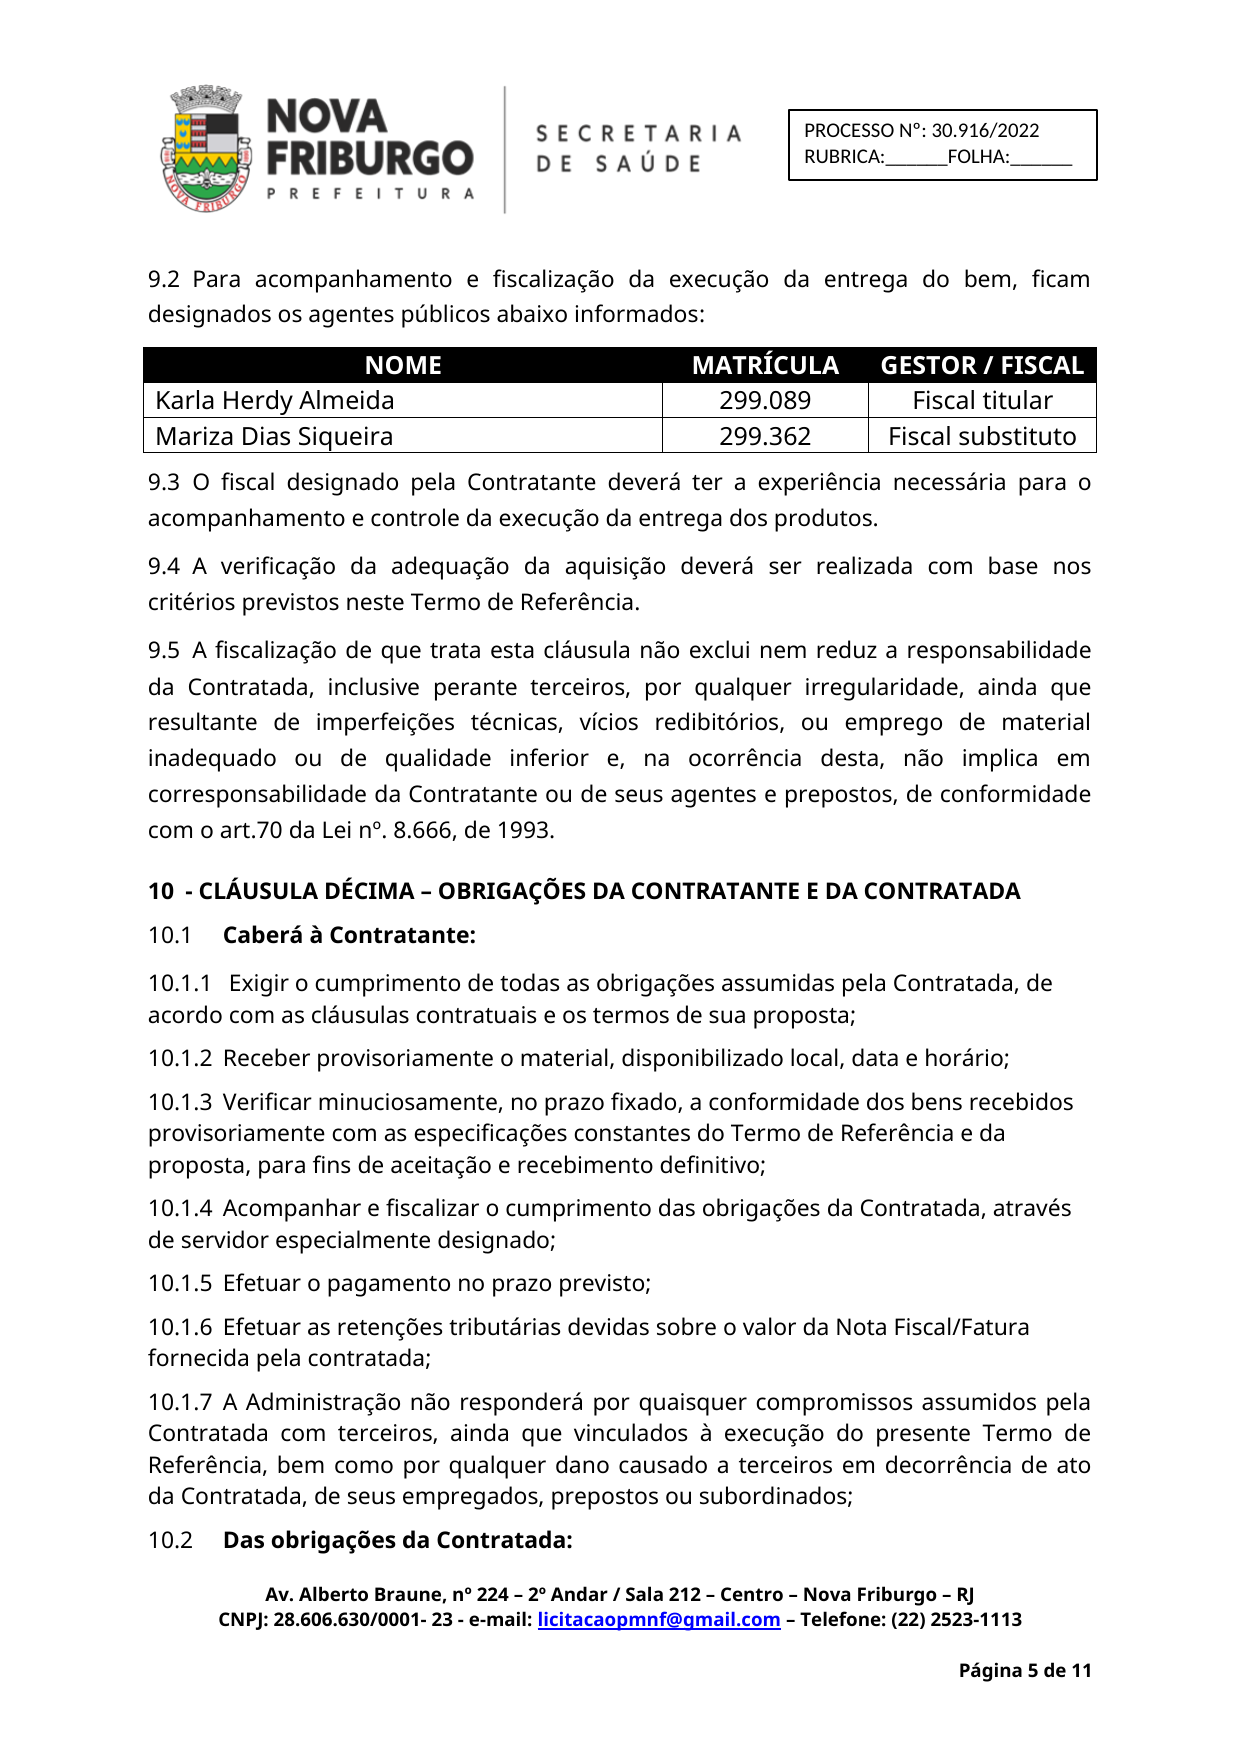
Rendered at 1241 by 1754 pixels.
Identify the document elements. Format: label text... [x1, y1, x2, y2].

list Para acompanhamento e fiscalização da execução da entrega do bem, ficam designados os agentes públicos abaixo informados: [148, 262, 1092, 330]
list Acompanhar e fiscalizar o cumprimento das obrigações da Contratada, através de servidor especialmente designado; [148, 1192, 1092, 1255]
list - CLÁUSULA DÉCIMA – OBRIGAÇÕES DA CONTRATANTE E DA CONTRATADA [148, 875, 1092, 906]
list A verificação da adequação da aquisição deverá ser realizada com base nos critérios previstos neste Termo de Referência. [148, 550, 1092, 617]
table_cell Mariza Dias Siqueira [144, 418, 662, 452]
picture [148, 73, 758, 228]
list Receber provisoriamente o material, disponibilizado local, data e horário; [148, 1042, 1092, 1073]
list Verificar minuciosamente, no prazo fixado, a conformidade dos bens recebidos provisoriamente com as especificações constantes do Termo de Referência e da proposta, para fins de aceitação e recebimento definitivo; [148, 1086, 1092, 1180]
list A Administração não responderá por quaisquer compromissos assumidos pela Contratada com terceiros, ainda que vinculados à execução do presente Termo de Referência, bem como por qualquer dano causado a terceiros em decorrência de ato da Contratada, de seus empregados, prepostos ou subordinados; [148, 1386, 1092, 1511]
table_cell Fiscal titular [869, 383, 1096, 417]
list Exigir o cumprimento de todas as obrigações assumidas pela Contratada, de acordo com as cláusulas contratuais e os termos de sua proposta; [148, 967, 1092, 1030]
list Das obrigações da Contratada: [148, 1523, 1092, 1555]
list Caberá à Contratante: [148, 919, 1092, 950]
list O fiscal designado pela Contratante deverá ter a experiência necessária para o acompanhamento e controle da execução da entrega dos produtos. [148, 466, 1092, 533]
table_cell 299.362 [663, 418, 868, 452]
table_cell 299.089 [663, 383, 868, 417]
table_cell Fiscal substituto [869, 418, 1096, 452]
table_header MATRÍCULA [663, 348, 868, 382]
list A fiscalização de que trata esta cláusula não exclui nem reduz a responsabilidade da Contratada, inclusive perante terceiros, por qualquer irregularidade, ainda que resultante de imperfeições técnicas, vícios redibitórios, ou emprego de material inadequado ou de qualidade inferior e, na ocorrência desta, não implica em corresponsabilidade da Contratante ou de seus agentes e prepostos, de conformidade com o art.70 da Lei nº. 8.666, de 1993. [148, 634, 1092, 845]
list Efetuar o pagamento no prazo previsto; [148, 1267, 1092, 1298]
table_cell Karla Herdy Almeida [144, 383, 662, 417]
table_header GESTOR / FISCAL [869, 348, 1096, 382]
table_header NOME [144, 348, 662, 382]
list Efetuar as retenções tributárias devidas sobre o valor da Nota Fiscal/Fatura fornecida pela contratada; [148, 1311, 1092, 1373]
